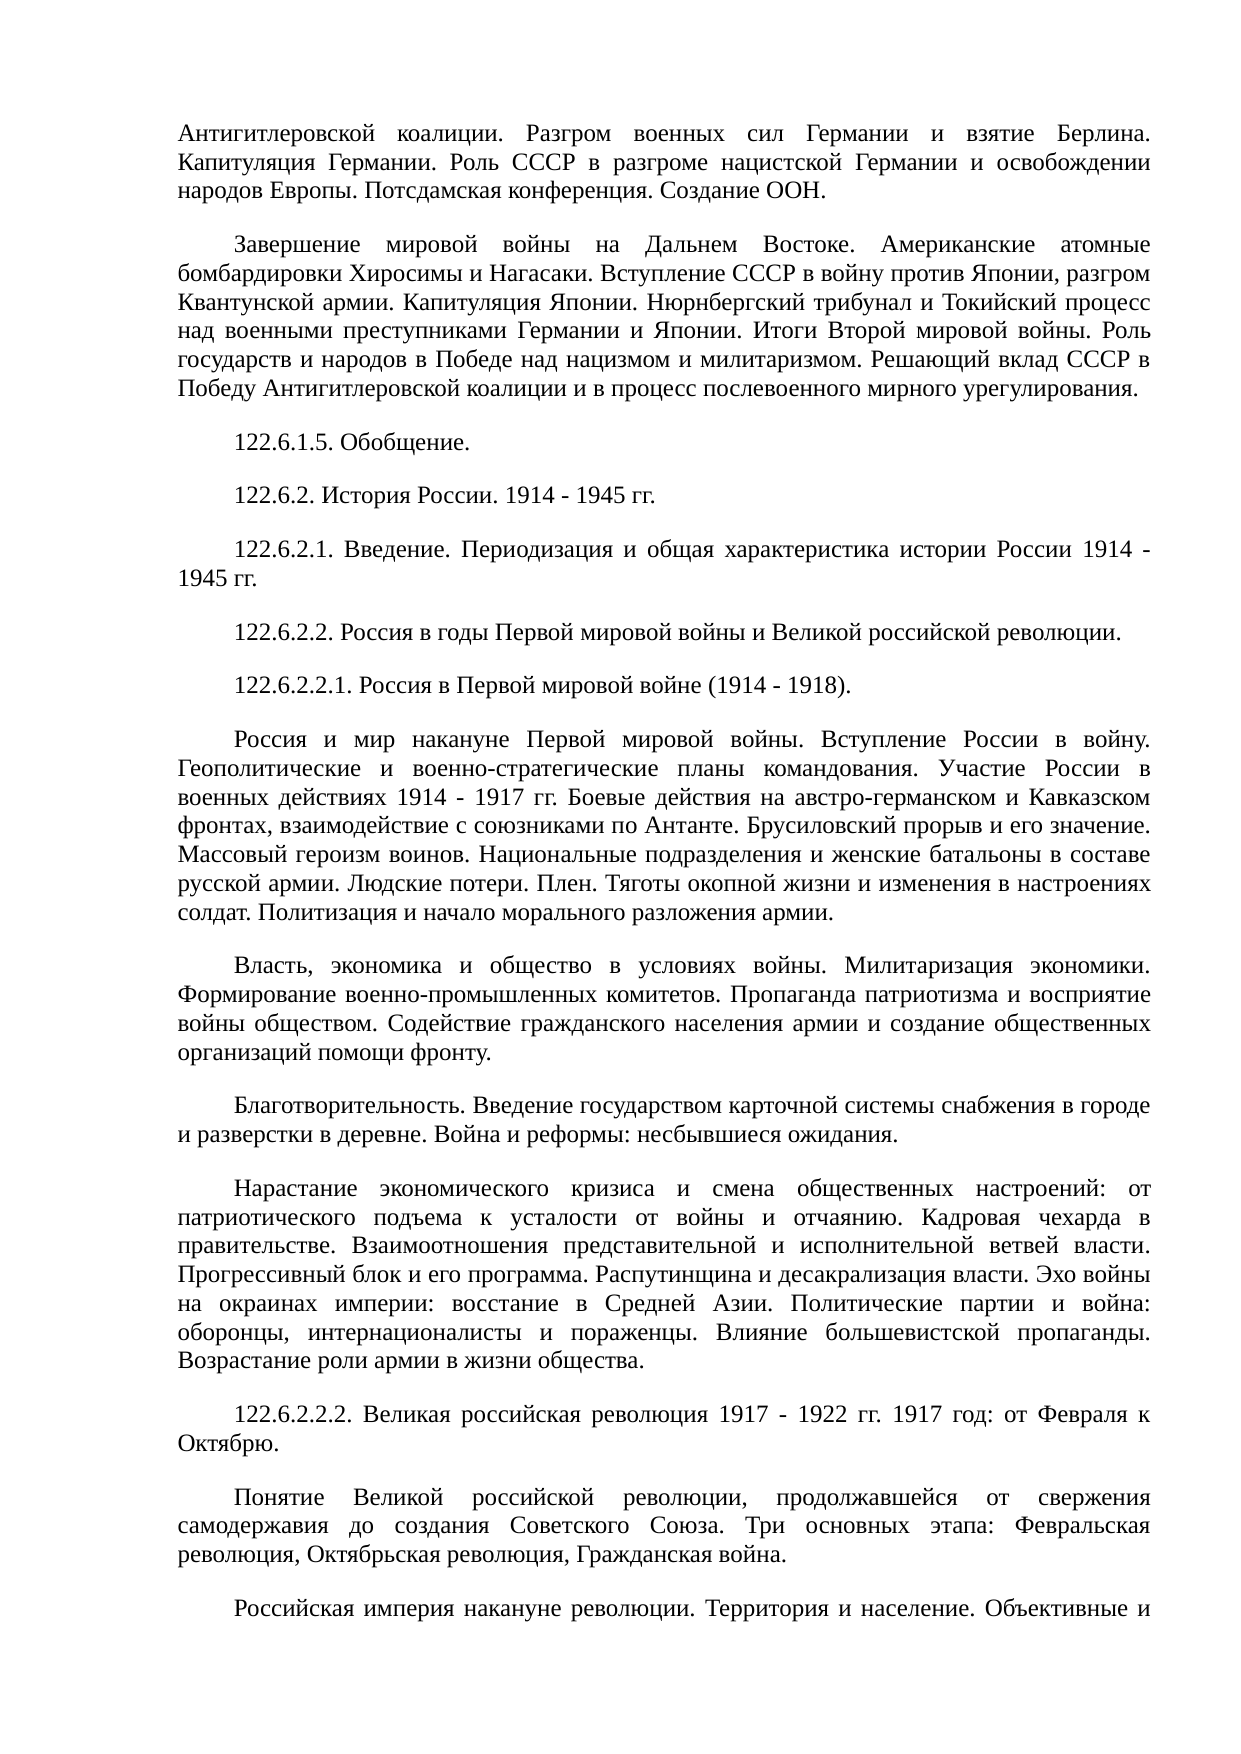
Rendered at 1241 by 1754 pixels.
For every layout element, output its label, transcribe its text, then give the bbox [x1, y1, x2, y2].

text Власть, экономика и общество в условиях войны. Милитаризация экономики. Формирование военно-промышленных комитетов. Пропаганда патриотизма и восприятие войны обществом. Содействие гражданского населения армии и создание общественных организаций помощи фронту. [177, 951, 1152, 1066]
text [177, 1593, 1152, 1622]
text 122.6.2.2.1. Россия в Первой мировой войне (1914 - 1918). [177, 671, 1152, 699]
text 122.6.2. История России. 1914 - 1945 гг. [177, 481, 1152, 509]
text 122.6.2.1. Введение. Периодизация и общая характеристика истории России 1914 - 1945 гг. [177, 534, 1152, 592]
text Россия и мир накануне Первой мировой войны. Вступление России в войну. Геополитические и военно-стратегические планы командования. Участие России в военных действиях 1914 - 1917 гг. Боевые действия на австро-германском и Кавказском фронтах, взаимодействие с союзниками по Антанте. Брусиловский прорыв и его значение. Массовый героизм воинов. Национальные подразделения и женские батальоны в составе русской армии. Людские потери. Плен. Тяготы окопной жизни и изменения в настроениях солдат. Политизация и начало морального разложения армии. [177, 724, 1152, 926]
text 122.6.2.2. Россия в годы Первой мировой войны и Великой российской революции. [177, 617, 1152, 646]
text Благотворительность. Введение государством карточной системы снабжения в городе и разверстки в деревне. Война и реформы: несбывшиеся ожидания. [177, 1091, 1152, 1148]
text Понятие Великой российской революции, продолжавшейся от свержения самодержавия до создания Советского Союза. Три основных этапа: Февральская революция, Октябрьская революция, Гражданская война. [177, 1482, 1152, 1568]
text 122.6.1.5. Обобщение. [177, 427, 1152, 456]
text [177, 118, 1152, 204]
text Нарастание экономического кризиса и смена общественных настроений: от патриотического подъема к усталости от войны и отчаянию. Кадровая чехарда в правительстве. Взаимоотношения представительной и исполнительной ветвей власти. Прогрессивный блок и его программа. Распутинщина и десакрализация власти. Эхо войны на окраинах империи: восстание в Средней Азии. Политические партии и война: оборонцы, интернационалисты и пораженцы. Влияние большевистской пропаганды. Возрастание роли армии в жизни общества. [177, 1173, 1152, 1374]
text 122.6.2.2.2. Великая российская революция 1917 - 1922 гг. 1917 год: от Февраля к Октябрю. [177, 1399, 1152, 1457]
text Завершение мировой войны на Дальнем Востоке. Американские атомные бомбардировки Хиросимы и Нагасаки. Вступление СССР в войну против Японии, разгром Квантунской армии. Капитуляция Японии. Нюрнбергский трибунал и Токийский процесс над военными преступниками Германии и Японии. Итоги Второй мировой войны. Роль государств и народов в Победе над нацизмом и милитаризмом. Решающий вклад СССР в Победу Антигитлеровской коалиции и в процесс послевоенного мирного урегулирования. [177, 229, 1152, 402]
